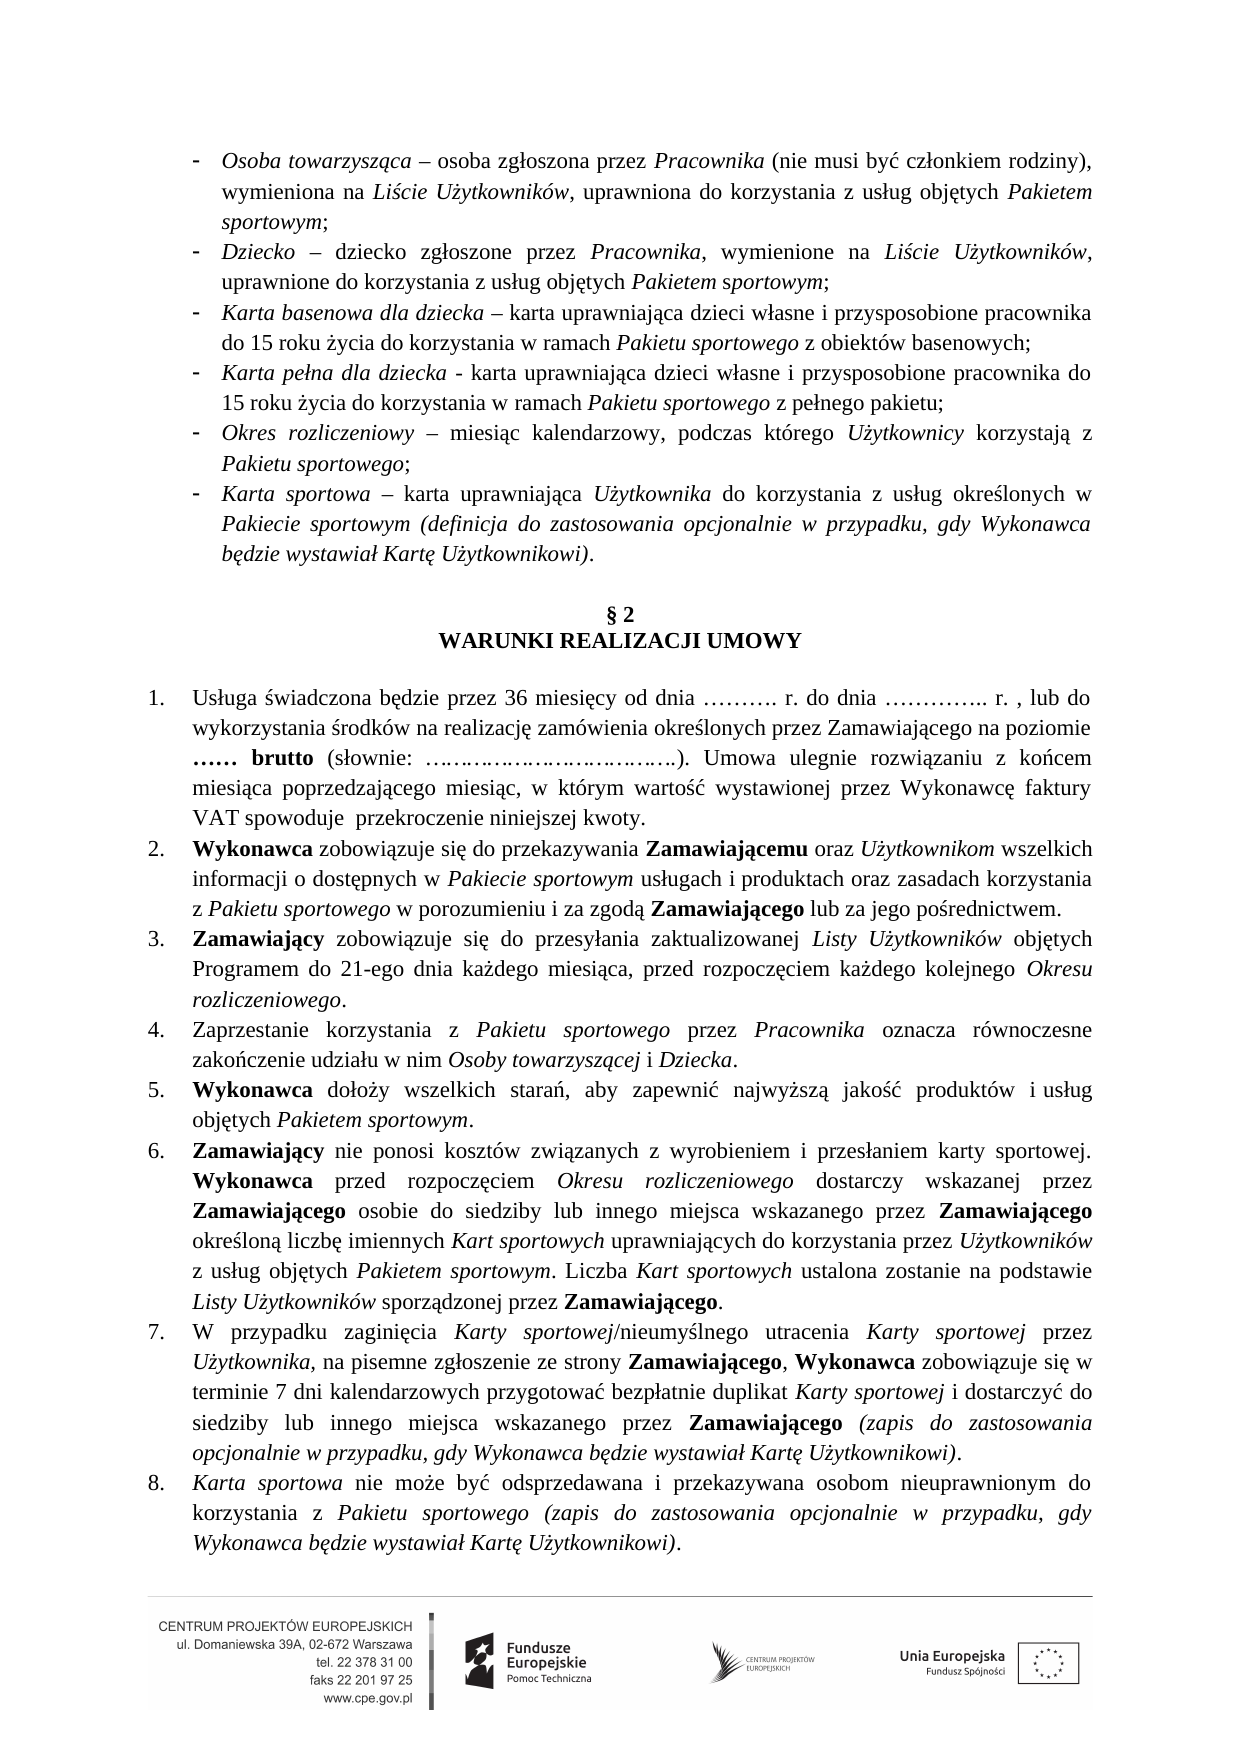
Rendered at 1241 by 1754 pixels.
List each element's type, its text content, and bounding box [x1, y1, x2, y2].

list Osoba towarzysząca – osoba zgłoszona przez Pracownika (nie musi być członkiem rodziny), wymieniona na Liście Użytkowników, uprawniona do korzystania z usług objętych Pakietem sportowym; [192, 148, 1093, 234]
list Karta sportowa – karta uprawniająca Użytkownika do korzystania z usług określonych w Pakiecie sportowym (definicja do zastosowania opcjonalnie w przypadku, gdy Wykonawca będzie wystawiał Kartę Użytkownikowi). [192, 480, 1093, 567]
list Wykonawca dołoży wszelkich starań, aby zapewnić najwyższą jakość produktów i usług objętych Pakietem sportowym. [148, 1076, 1093, 1133]
list Dziecko – dziecko zgłoszone przez Pracownika, wymienione na Liście Użytkowników, uprawnione do korzystania z usług objętych Pakietem sportowym; [192, 238, 1093, 295]
list Zaprzestanie korzystania z Pakietu sportowego przez Pracownika oznacza równoczesne zakończenie udziału w nim Osoby towarzyszącej i Dziecka. [148, 1016, 1093, 1072]
list Zamawiający nie ponosi kosztów związanych z wyrobieniem i przesłaniem karty sportowej. Wykonawca przed rozpoczęciem Okresu rozliczeniowego dostarczy wskazanej przez Zamawiającego osobie do siedziby lub innego miejsca wskazanego przez Zamawiającego określoną liczbę imiennych Kart sportowych uprawniających do korzystania przez Użytkowników z usług objętych Pakietem sportowym. Liczba Kart sportowych ustalona zostanie na podstawie Listy Użytkowników sporządzonej przez Zamawiającego. [148, 1137, 1093, 1314]
list Okres rozliczeniowy – miesiąc kalendarzowy, podczas którego Użytkownicy korzystają z Pakietu sportowego; [192, 419, 1093, 476]
list Karta sportowa nie może być odsprzedawana i przekazywana osobom nieuprawnionym do korzystania z Pakietu sportowego (zapis do zastosowania opcjonalnie w przypadku, gdy Wykonawca będzie wystawiał Kartę Użytkownikowi). [148, 1469, 1093, 1556]
list W przypadku zaginięcia Karty sportowej/nieumyślnego utracenia Karty sportowej przez Użytkownika, na pisemne zgłoszenie ze strony Zamawiającego, Wykonawca zobowiązuje się w terminie 7 dni kalendarzowych przygotować bezpłatnie duplikat Karty sportowej i dostarczyć do siedziby lub innego miejsca wskazanego przez Zamawiającego (zapis do zastosowania opcjonalnie w przypadku, gdy Wykonawca będzie wystawiał Kartę Użytkownikowi). [148, 1318, 1093, 1465]
text WARUNKI REALIZACJI UMOWY [148, 627, 1093, 653]
list Wykonawca zobowiązuje się do przekazywania Zamawiającemu oraz Użytkownikom wszelkich informacji o dostępnych w Pakiecie sportowym usługach i produktach oraz zasadach korzystania z Pakietu sportowego w porozumieniu i za zgodą Zamawiającego lub za jego pośrednictwem. [148, 835, 1093, 921]
list Zamawiający zobowiązuje się do przesyłania zaktualizowanej Listy Użytkowników objętych Programem do 21-ego dnia każdego miesiąca, przed rozpoczęciem każdego kolejnego Okresu rozliczeniowego. [148, 925, 1093, 1012]
list Karta pełna dla dziecka - karta uprawniająca dzieci własne i przysposobione pracownika do 15 roku życia do korzystania w ramach Pakietu sportowego z pełnego pakietu; [192, 359, 1093, 416]
picture [147, 1596, 1093, 1710]
list Karta basenowa dla dziecka – karta uprawniająca dzieci własne i przysposobione pracownika do 15 roku życia do korzystania w ramach Pakietu sportowego z obiektów basenowych; [192, 299, 1093, 355]
list Usługa świadczona będzie przez 36 miesięcy od dnia ………. r. do dnia ………….. r. , lub do wykorzystania środków na realizację zamówienia określonych przez Zamawiającego na poziomie …… brutto (słownie: ……………………………….). Umowa ulegnie rozwiązaniu z końcem miesiąca poprzedzającego miesiąc, w którym wartość wystawionej przez Wykonawcę faktury VAT spowoduje przekroczenie niniejszej kwoty. [148, 684, 1093, 831]
text § 2 [148, 601, 1093, 627]
